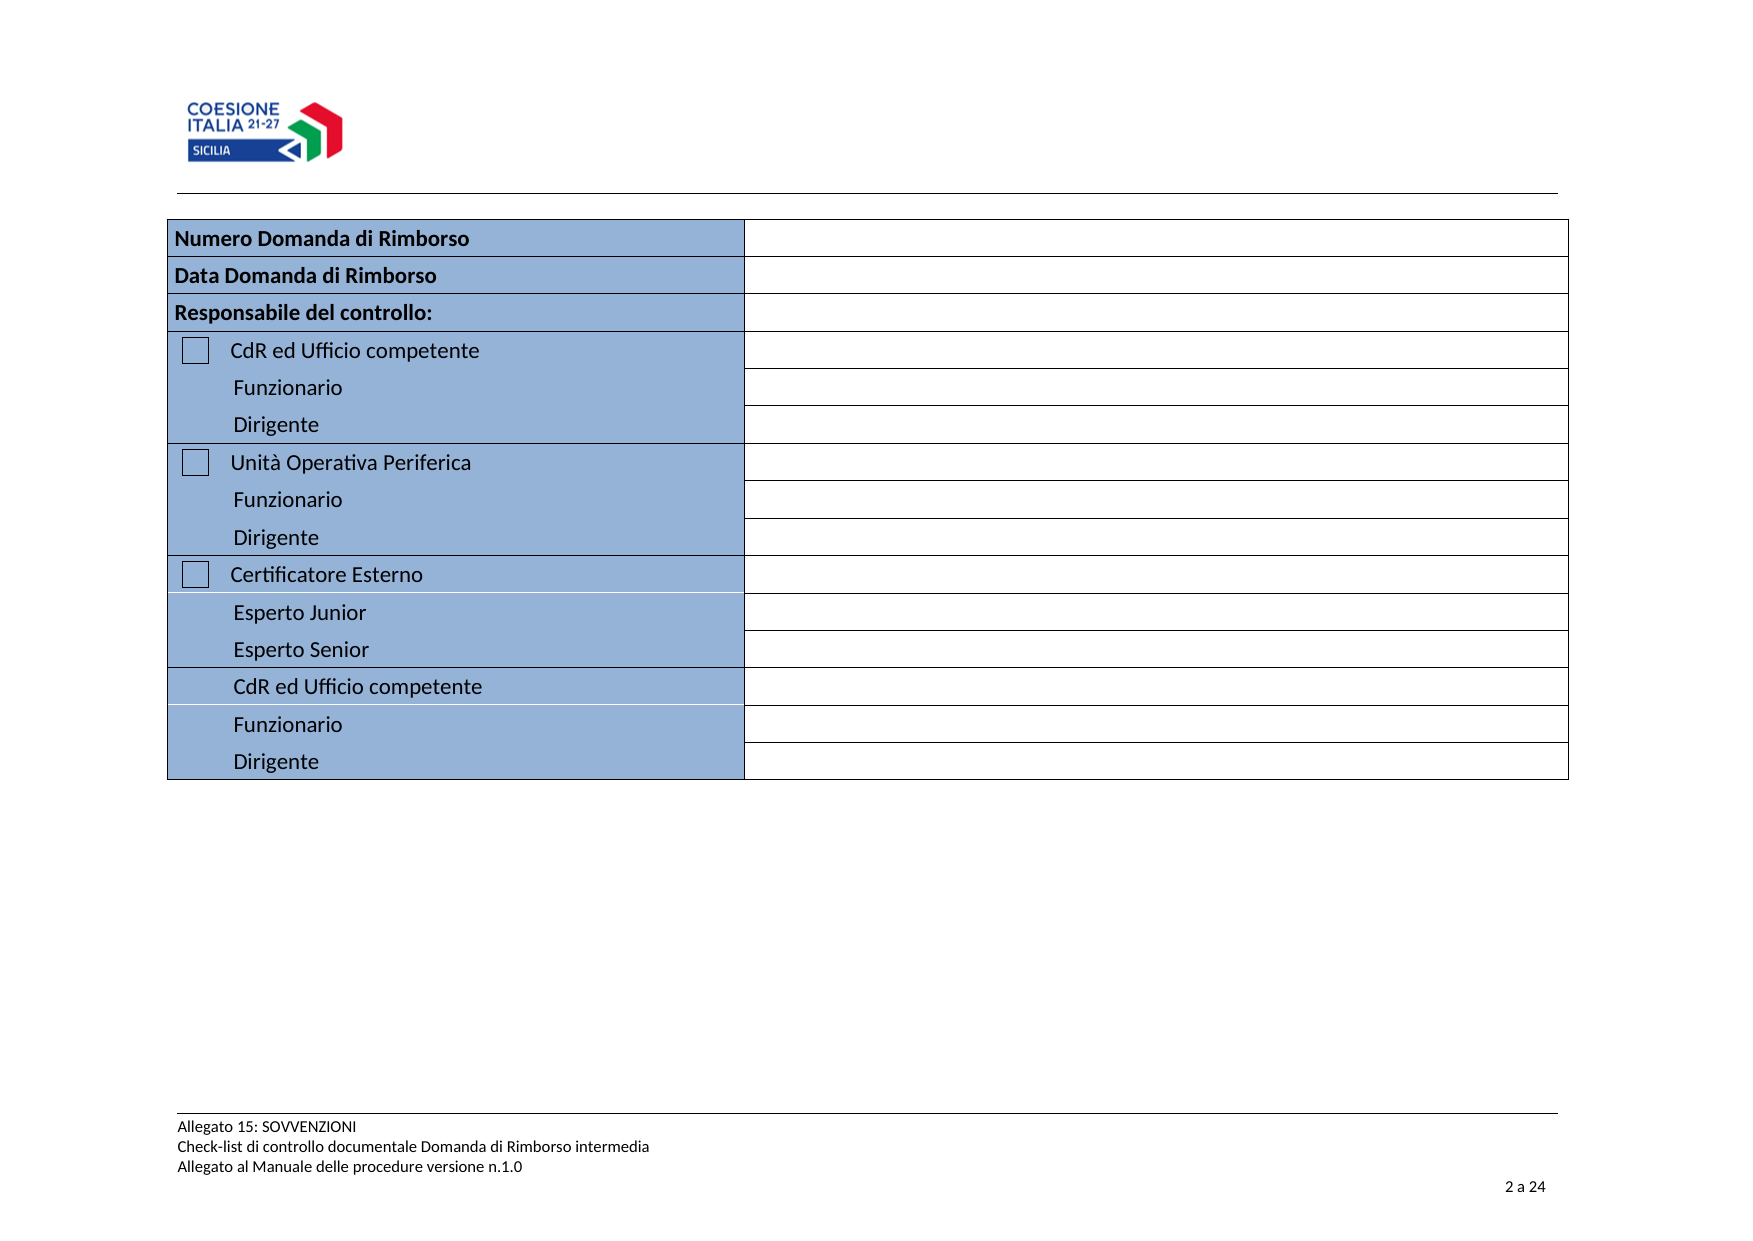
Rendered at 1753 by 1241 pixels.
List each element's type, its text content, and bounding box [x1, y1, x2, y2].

table_cell [745, 743, 1568, 779]
table_cell [745, 294, 1568, 331]
table_cell Dirigente [168, 518, 744, 555]
table_cell Unità Operativa Periferica [168, 444, 744, 480]
table_cell CdR ed Ufficio competente [168, 332, 744, 368]
table_cell [745, 668, 1568, 704]
table_cell [745, 556, 1568, 592]
table_cell Responsabile del controllo: [168, 294, 744, 331]
table_cell [745, 706, 1568, 742]
table_cell Esperto Senior [168, 630, 744, 667]
table_cell Dirigente [168, 405, 744, 443]
table_cell Funzionario [168, 368, 744, 405]
table_cell Esperto Junior [168, 593, 744, 630]
table_cell [745, 369, 1568, 405]
table_cell [745, 332, 1568, 368]
table_cell [745, 481, 1568, 518]
table_cell [745, 594, 1568, 630]
table_cell [745, 220, 1568, 256]
table_cell Funzionario [168, 480, 744, 518]
table_cell Numero Domanda di Rimborso [168, 220, 744, 256]
table_cell [745, 257, 1568, 293]
table_cell Funzionario [168, 705, 744, 742]
table_cell Data Domanda di Rimborso [168, 257, 744, 293]
table_cell [745, 406, 1568, 443]
picture [177, 73, 382, 192]
table_cell [745, 444, 1568, 480]
table_cell [745, 631, 1568, 667]
table_cell [745, 519, 1568, 555]
table_cell Certificatore Esterno [168, 556, 744, 592]
table_cell CdR ed Ufficio competente [168, 668, 744, 704]
table_cell Dirigente [168, 742, 744, 779]
